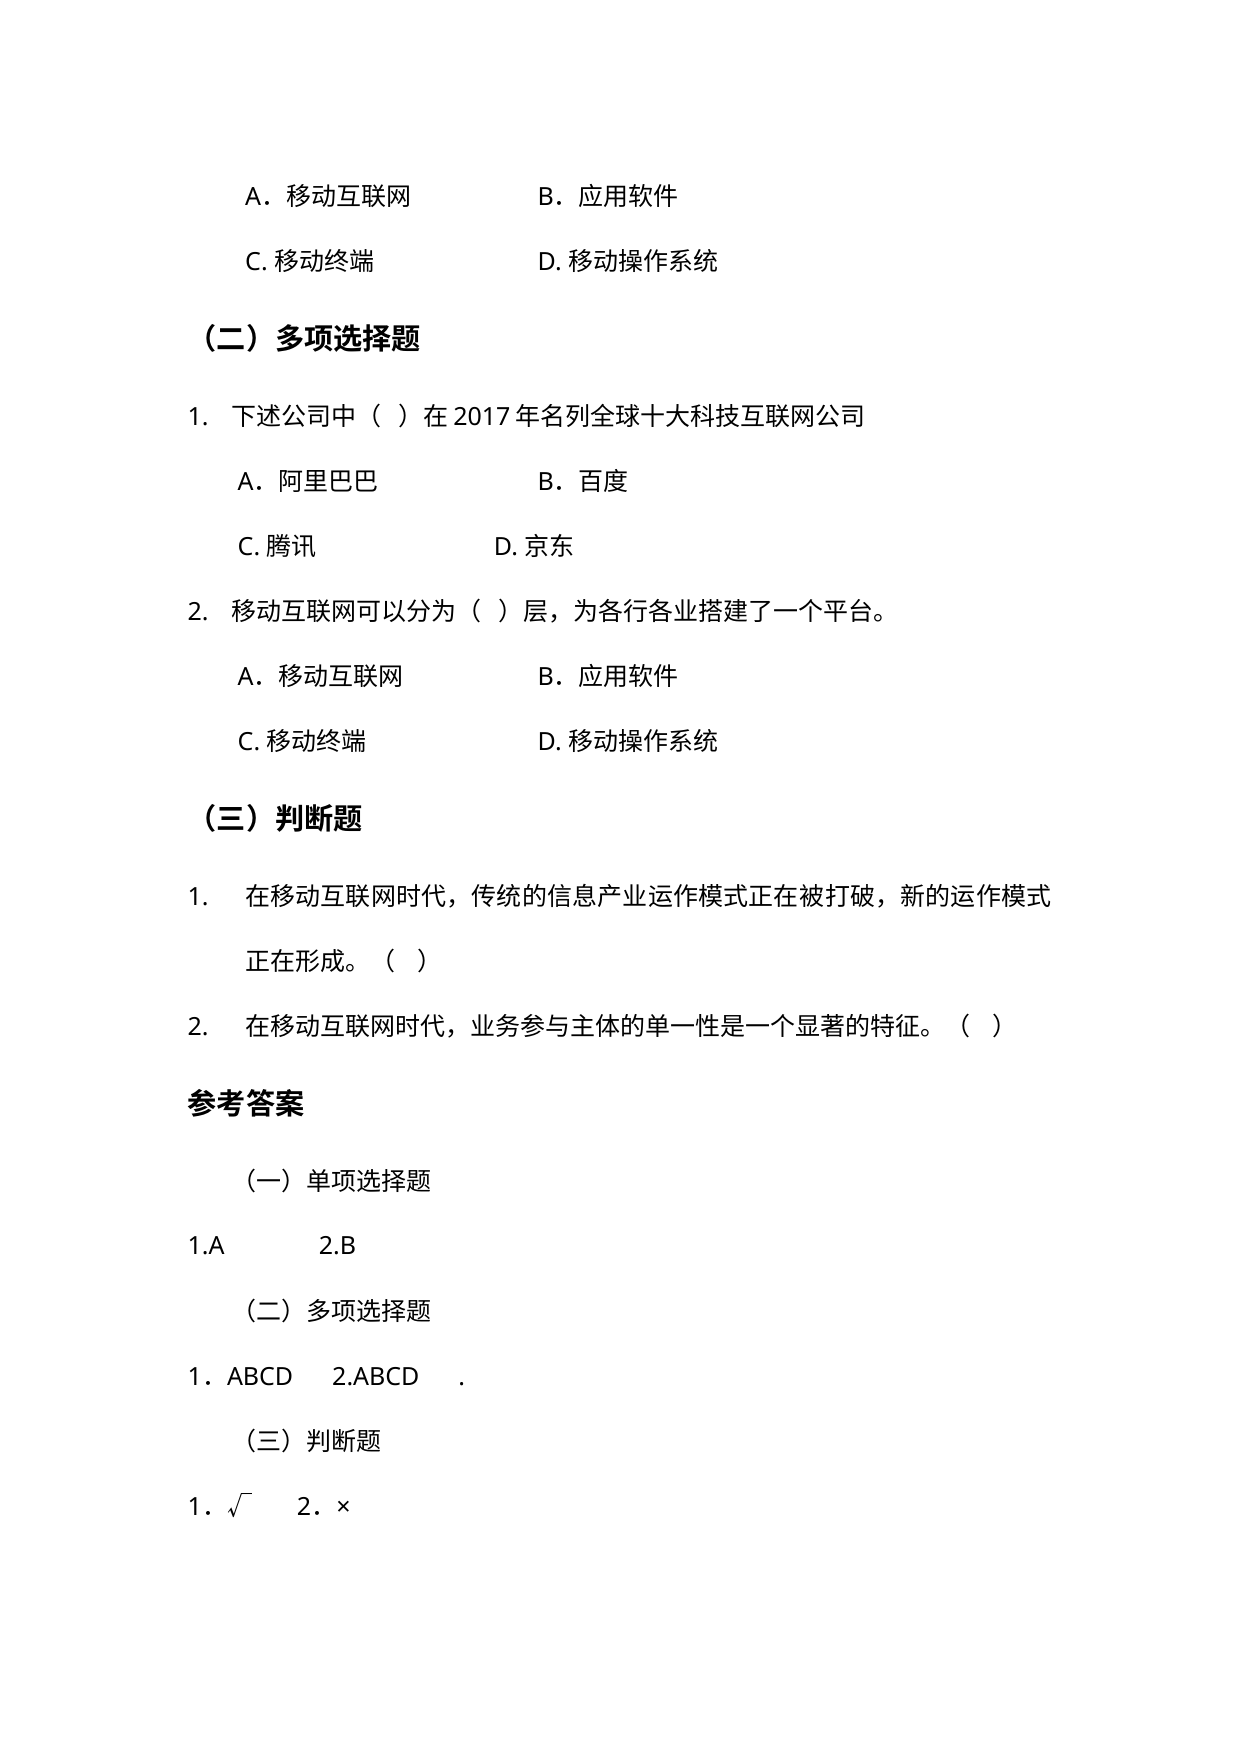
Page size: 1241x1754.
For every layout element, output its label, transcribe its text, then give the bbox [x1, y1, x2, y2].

text 1．√ 2．× [187, 1472, 1053, 1537]
list 移动互联网可以分为（ ）层，为各行各业搭建了一个平台。 [187, 577, 1053, 642]
list 在移动互联网时代，业务参与主体的单一性是一个显著的特征。（ ） [187, 992, 1053, 1057]
list A．移动互联网 B．应用软件 [245, 162, 1053, 227]
text C. 移动终端 D. 移动操作系统 [187, 707, 1053, 772]
text A．移动互联网 B．应用软件 [187, 642, 1053, 707]
list 下述公司中（ ）在2017年名列全球十大科技互联网公司 [187, 382, 1053, 447]
text A．阿里巴巴 B．百度 [187, 447, 1053, 512]
subtitle （三）判断题 [187, 784, 1053, 849]
text 1．ABCD 2.ABCD . [187, 1342, 1053, 1407]
list 在移动互联网时代，传统的信息产业运作模式正在被打破，新的运作模式正在形成。（ ） [187, 862, 1053, 992]
text 1.A 2.B [187, 1212, 1053, 1277]
list C. 移动终端 D. 移动操作系统 [245, 227, 1053, 292]
text （二）多项选择题 [187, 1277, 1053, 1342]
text （一）单项选择题 [231, 1147, 1053, 1212]
subtitle （二）多项选择题 [187, 304, 1053, 369]
text C. 腾讯 D. 京东 [187, 512, 1053, 577]
subtitle 参考答案 [187, 1069, 1053, 1134]
text （三）判断题 [187, 1407, 1053, 1472]
